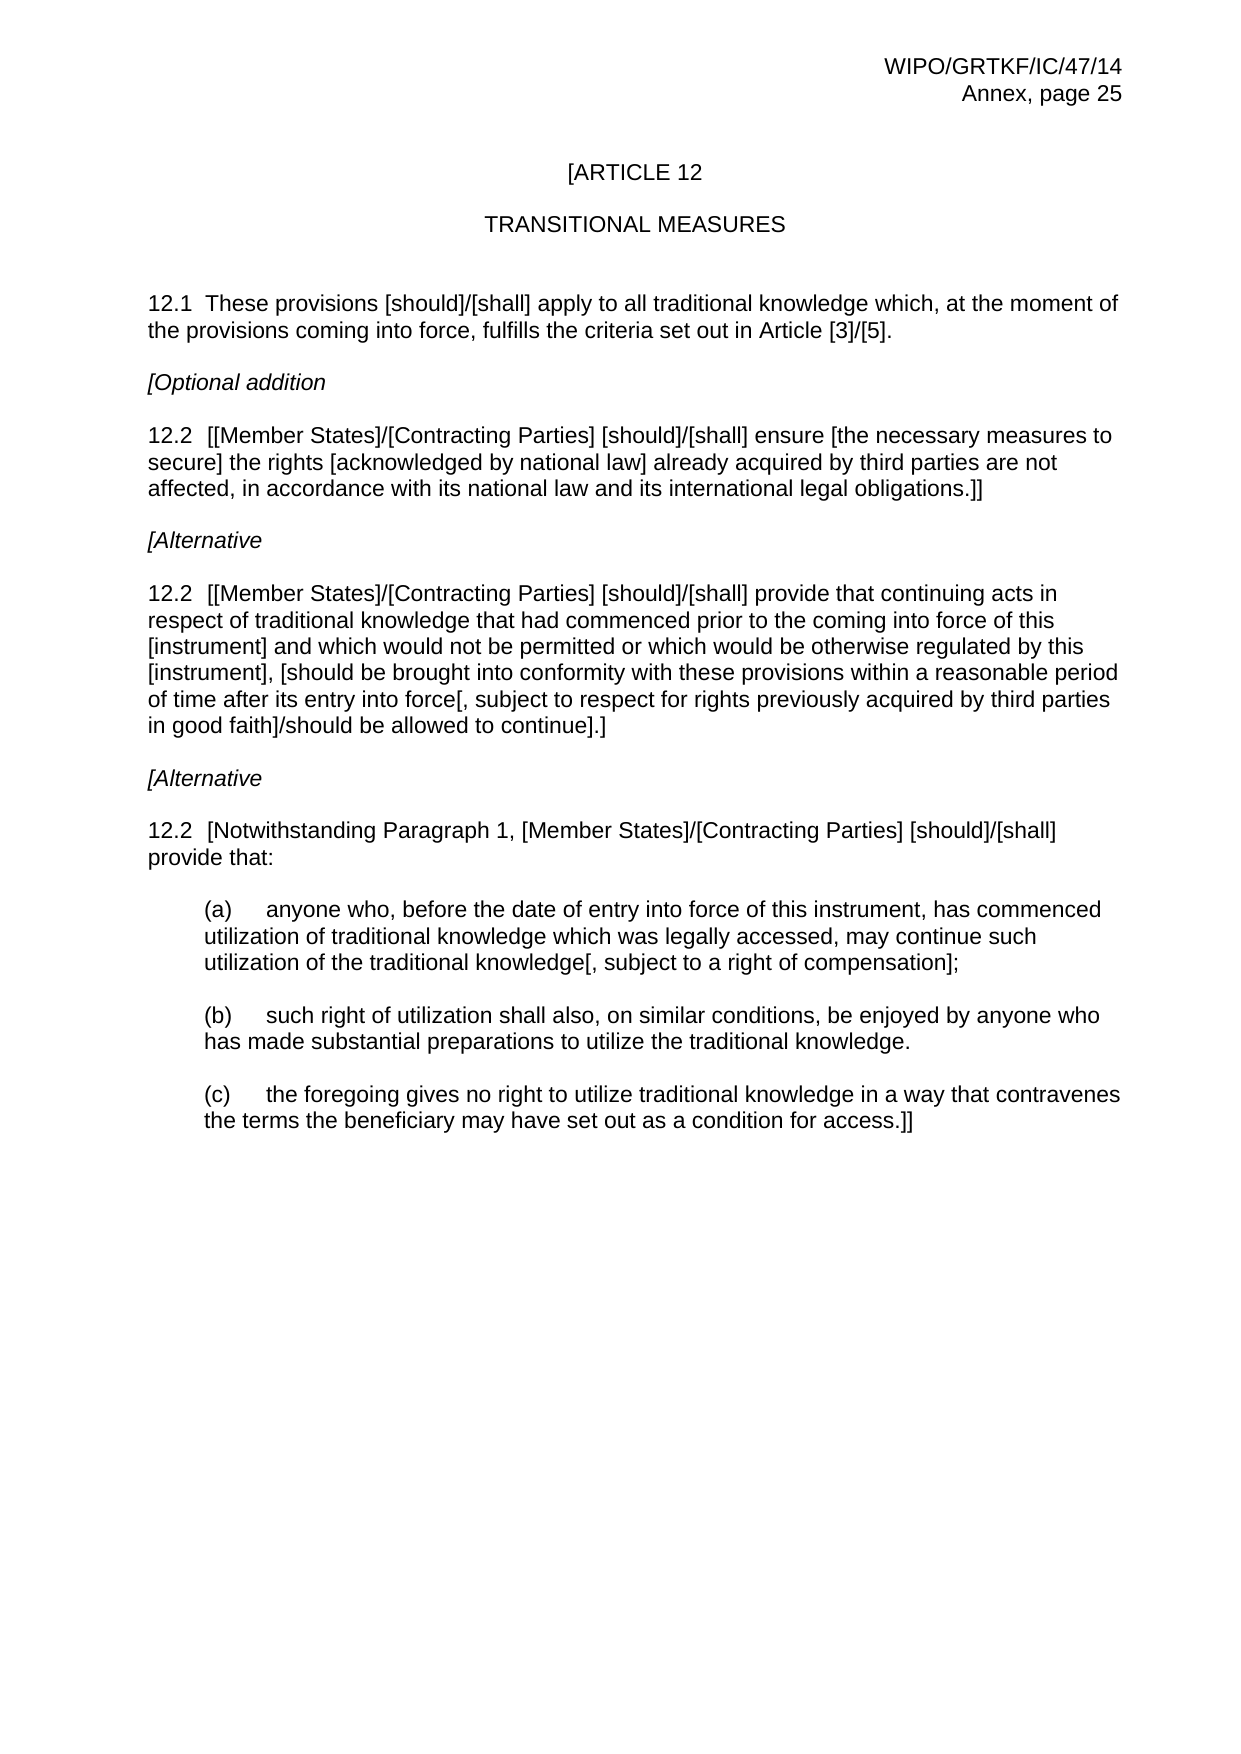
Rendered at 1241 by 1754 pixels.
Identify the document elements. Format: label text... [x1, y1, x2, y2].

text (b) such right of utilization shall also, on similar conditions, be enjoyed by anyone who has made substantial preparations to utilize the traditional knowledge. [204, 1002, 1122, 1054]
text 12.1 These provisions [should]/[shall] apply to all traditional knowledge which, at the moment of the provisions coming into force, fulfills the criteria set out in Article [3]/[5]. [148, 290, 1122, 343]
text 12.2 [[Member States]/[Contracting Parties] [should]/[shall] ensure [the necessary measures to secure] the rights [acknowledged by national law] already acquired by third parties are not affected, in accordance with its national law and its international legal obligations.]] [148, 422, 1122, 501]
text TRANSITIONAL MEASURES [148, 211, 1122, 238]
text [Alternative [148, 527, 1122, 554]
text (a) anyone who, before the date of entry into force of this instrument, has commenced utilization of traditional knowledge which was legally accessed, may continue such utilization of the traditional knowledge[, subject to a right of compensation]; [204, 896, 1122, 976]
text [Alternative [148, 765, 1122, 791]
text 12.2 [[Member States]/[Contracting Parties] [should]/[shall] provide that continuing acts in respect of traditional knowledge that had commenced prior to the coming into force of this [instrument] and which would not be permitted or which would be otherwise regulated by this [instrument], [should be brought into conformity with these provisions within a reasonable period of time after its entry into force[, subject to respect for rights previously acquired by third parties in good faith]/should be allowed to continue].] [148, 580, 1122, 738]
text [Optional addition [148, 369, 1122, 396]
text 12.2 [Notwithstanding Paragraph 1, [Member States]/[Contracting Parties] [should]/[shall] provide that: [148, 817, 1122, 870]
text (c) the foregoing gives no right to utilize traditional knowledge in a way that contravenes the terms the beneficiary may have set out as a condition for access.]] [204, 1081, 1122, 1134]
text [ARTICLE 12 [148, 158, 1122, 185]
